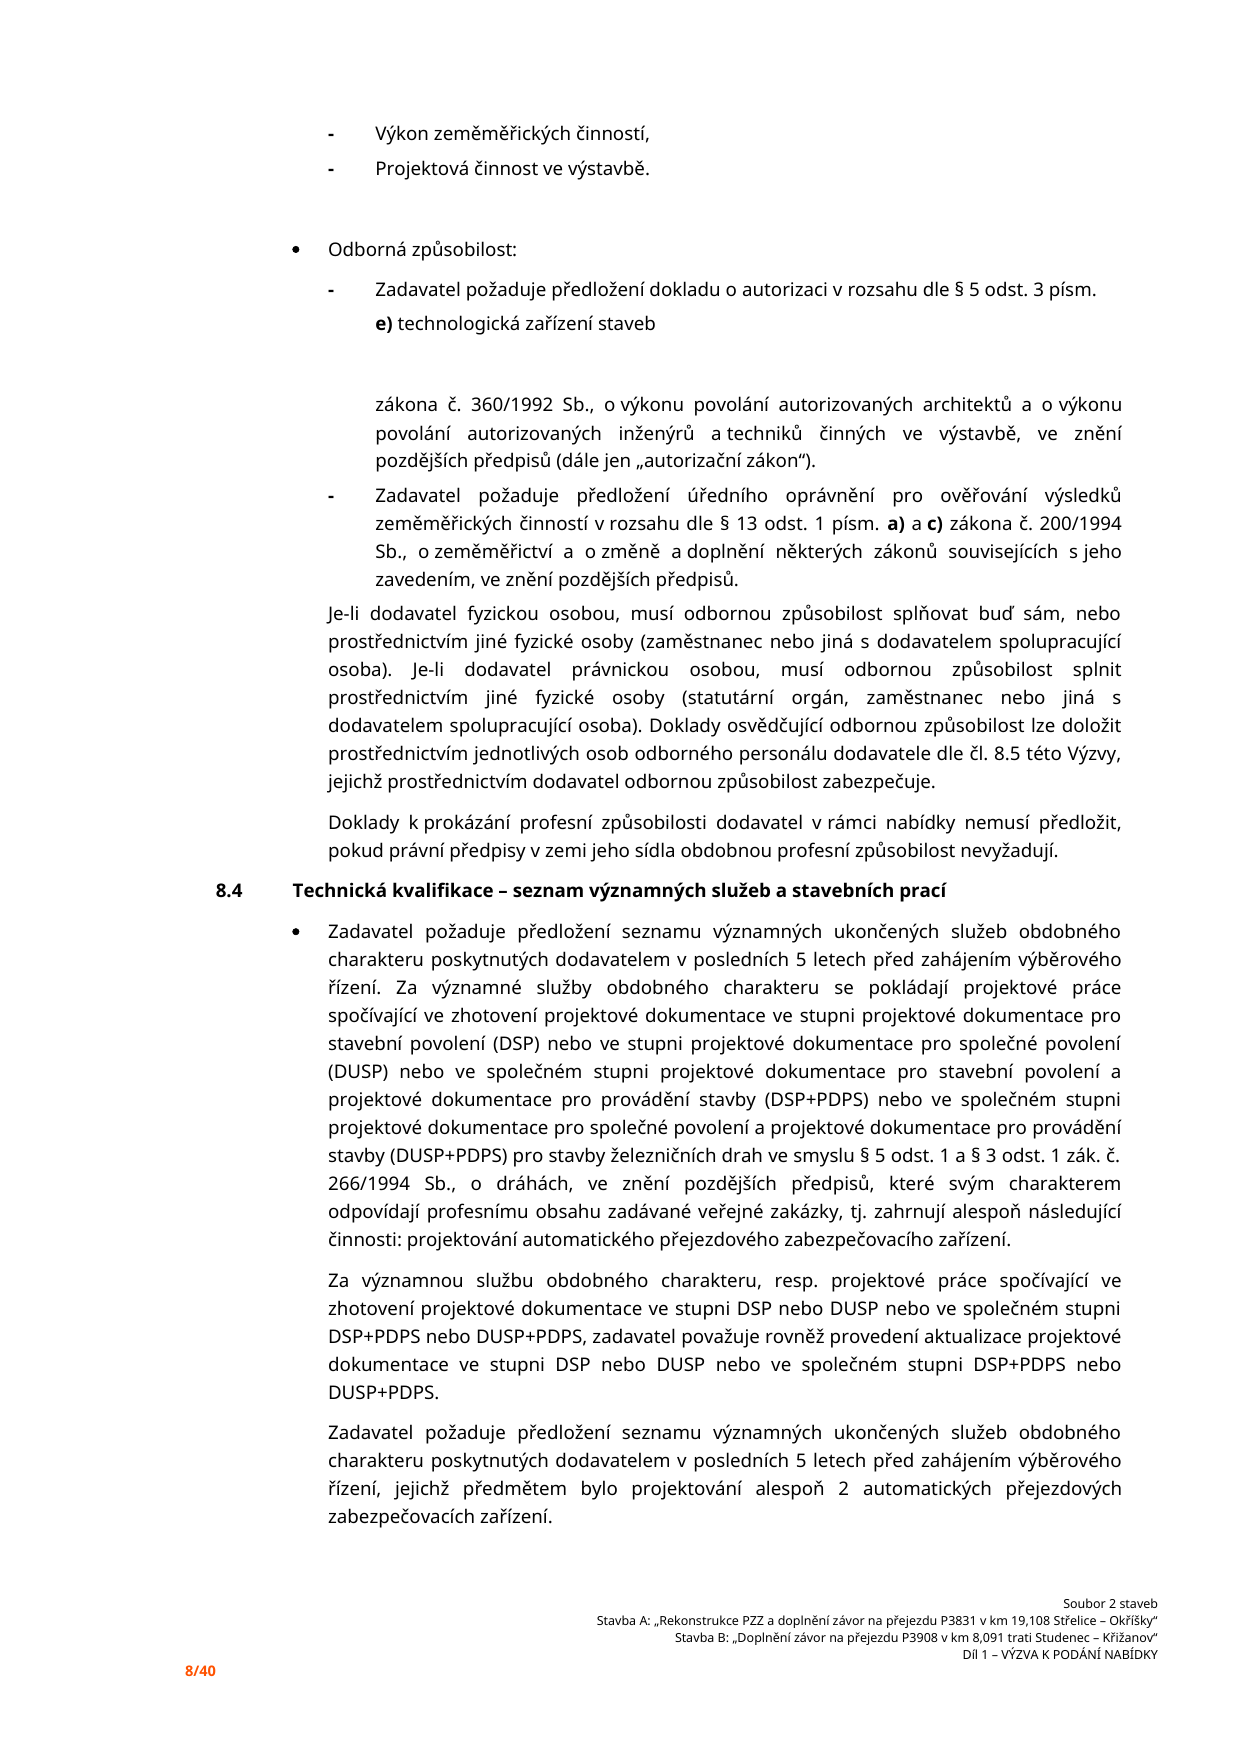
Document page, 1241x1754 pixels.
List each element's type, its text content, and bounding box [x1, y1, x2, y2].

list zákona č. 360/1992 Sb., o výkonu povolání autorizovaných architektů a o výkonu povolání autorizovaných inženýrů a techniků činných ve výstavbě, ve znění pozdějších předpisů (dále jen „autorizační zákon“). [375, 392, 1122, 473]
text Technická kvalifikace – seznam významných služeb a stavebních prací [216, 878, 1122, 903]
text Je-li dodavatel fyzickou osobou, musí odbornou způsobilost splňovat buď sám, nebo prostřednictvím jiné fyzické osoby (zaměstnanec nebo jiná s dodavatelem spolupracující osoba). Je-li dodavatel právnickou osobou, musí odbornou způsobilost splnit prostřednictvím jiné fyzické osoby (statutární orgán, zaměstnanec nebo jiná s dodavatelem spolupracující osoba). Doklady osvědčující odbornou způsobilost lze doložit prostřednictvím jednotlivých osob odborného personálu dodavatele dle čl. 8.5 této Výzvy, jejichž prostřednictvím dodavatel odbornou způsobilost zabezpečuje. [328, 600, 1122, 794]
text Zadavatel požaduje předložení úředního oprávnění pro ověřování výsledků zeměměřických činností v rozsahu dle § 13 odst. 1 písm. a) a c) zákona č. 200/1994 Sb., o zeměměřictví a o změně a doplnění některých zákonů souvisejících s jeho zavedením, ve znění pozdějších předpisů. [328, 482, 1122, 592]
text Doklady k prokázání profesní způsobilosti dodavatel v rámci nabídky nemusí předložit, pokud právní předpisy v zemi jeho sídla obdobnou profesní způsobilost nevyžadují. [328, 809, 1122, 863]
list e) technologická zařízení staveb [339, 311, 1122, 336]
text Zadavatel požaduje předložení seznamu významných ukončených služeb obdobného charakteru poskytnutých dodavatelem v posledních 5 letech před zahájením výběrového řízení, jejichž předmětem bylo projektování alespoň 2 automatických přejezdových zabezpečovacích zařízení. [328, 1419, 1122, 1529]
text Za významnou službu obdobného charakteru, resp. projektové práce spočívající ve zhotovení projektové dokumentace ve stupni DSP nebo DUSP nebo ve společném stupni DSP+PDPS nebo DUSP+PDPS, zadavatel považuje rovněž provedení aktualizace projektové dokumentace ve stupni DSP nebo DUSP nebo ve společném stupni DSP+PDPS nebo DUSP+PDPS. [328, 1267, 1122, 1404]
text Odborná způsobilost: [292, 236, 1122, 261]
text Zadavatel požaduje předložení seznamu významných ukončených služeb obdobného charakteru poskytnutých dodavatelem v posledních 5 letech před zahájením výběrového řízení. Za významné služby obdobného charakteru se pokládají projektové práce spočívající ve zhotovení projektové dokumentace ve stupni projektové dokumentace pro stavební povolení (DSP) nebo ve stupni projektové dokumentace pro společné povolení (DUSP) nebo ve společném stupni projektové dokumentace pro stavební povolení a projektové dokumentace pro provádění stavby (DSP+PDPS) nebo ve společném stupni projektové dokumentace pro společné povolení a projektové dokumentace pro provádění stavby (DUSP+PDPS) pro stavby železničních drah ve smyslu § 5 odst. 1 a § 3 odst. 1 zák. č. 266/1994 Sb., o dráhách, ve znění pozdějších předpisů, které svým charakterem odpovídají profesnímu obsahu zadávané veřejné zakázky, tj. zahrnují alespoň následující činnosti: projektování automatického přejezdového zabezpečovacího zařízení. [292, 918, 1122, 1252]
text Zadavatel požaduje předložení dokladu o autorizaci v rozsahu dle § 5 odst. 3 písm. [328, 276, 1122, 302]
text Výkon zeměměřických činností, [328, 121, 1122, 146]
text Projektová činnost ve výstavbě. [328, 155, 1122, 180]
